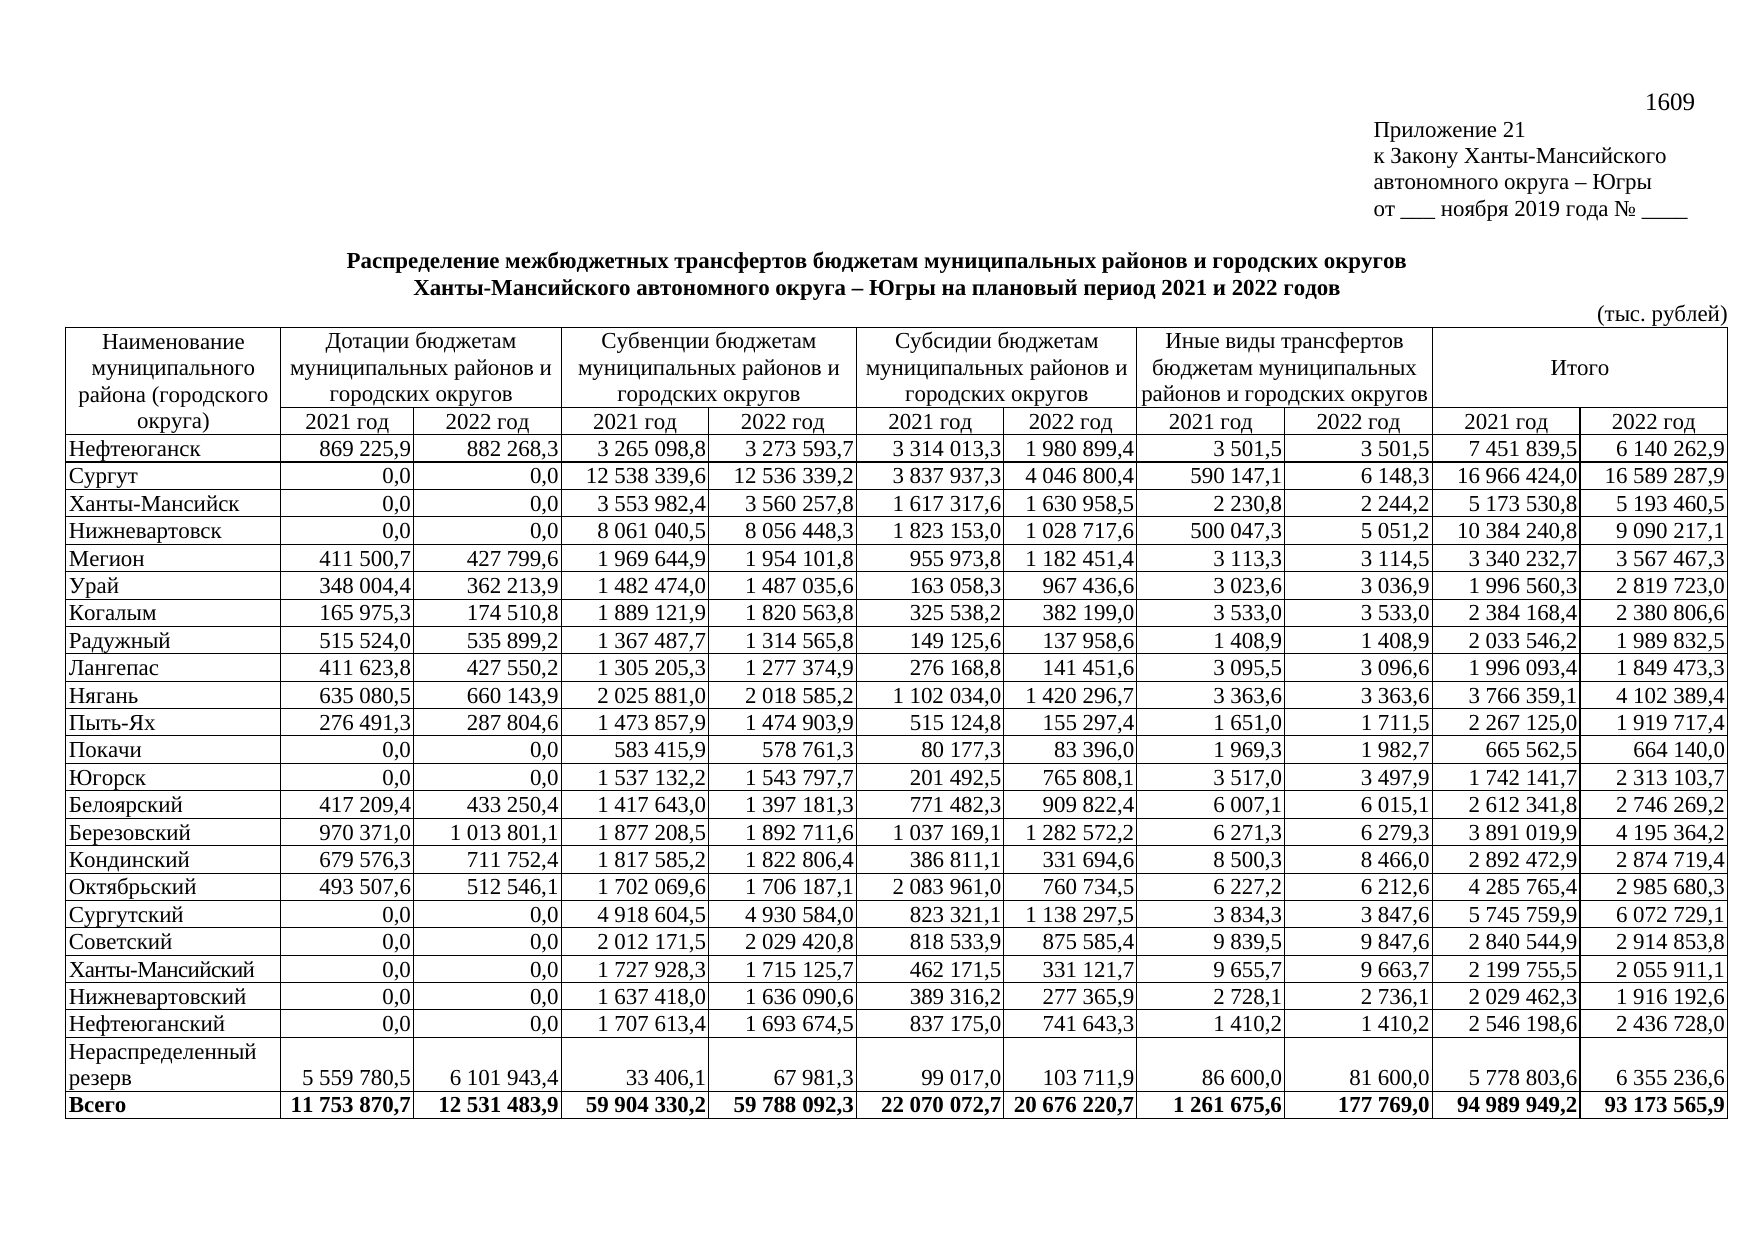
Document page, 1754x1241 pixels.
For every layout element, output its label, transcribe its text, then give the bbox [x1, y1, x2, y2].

table_cell 1 919 717,4 [1581, 709, 1727, 735]
table_cell 276 168,8 [857, 654, 1003, 681]
table_cell Белоярский [66, 791, 280, 818]
table_cell 967 436,6 [1004, 572, 1136, 598]
table_cell Нягань [66, 682, 280, 708]
table_cell 362 213,9 [414, 572, 561, 598]
text к Закону Ханты-Мансийского [1373, 142, 1695, 168]
table_cell Октябрьский [66, 874, 280, 900]
table_cell 3 501,5 [1285, 435, 1432, 461]
table_cell 515 124,8 [857, 709, 1003, 735]
table_cell 0,0 [281, 983, 413, 1009]
table_cell 331 694,6 [1004, 846, 1136, 872]
table_cell 0,0 [414, 490, 561, 516]
table_cell Кондинский [66, 846, 280, 872]
text от ___ ноября 2019 года № ____ [1373, 195, 1695, 221]
table_cell 3 837 937,3 [857, 463, 1003, 489]
table_cell 0,0 [414, 463, 561, 489]
table_cell 2021 год [857, 408, 1003, 434]
table_cell 6 227,2 [1137, 874, 1284, 900]
table_cell 1 822 806,4 [709, 846, 856, 872]
table_cell Всего [66, 1092, 280, 1118]
table_cell 664 140,0 [1581, 736, 1727, 763]
table_cell 578 761,3 [709, 736, 856, 763]
table_cell 493 507,6 [281, 874, 413, 900]
table_cell 16 966 424,0 [1433, 463, 1579, 489]
table_cell 348 004,4 [281, 572, 413, 598]
text Распределение межбюджетных трансфертов бюджетам муниципальных районов и городских округов [59, 247, 1695, 274]
table_cell 22 070 072,7 [857, 1092, 1003, 1118]
table_cell 3 497,9 [1285, 764, 1432, 790]
table_cell 2 033 546,2 [1433, 627, 1579, 653]
table_cell 6 271,3 [1137, 819, 1284, 845]
table_cell 0,0 [281, 764, 413, 790]
table_cell 512 546,1 [414, 874, 561, 900]
table_cell 155 297,4 [1004, 709, 1136, 735]
table_cell 1 182 451,4 [1004, 545, 1136, 571]
table_cell Нижневартовский [66, 983, 280, 1009]
table_cell 1 996 093,4 [1433, 654, 1579, 681]
table_cell Ханты-Мансийск [66, 490, 280, 516]
table_cell 0,0 [414, 901, 561, 927]
table_cell 389 316,2 [857, 983, 1003, 1009]
table_cell 2 313 103,7 [1581, 764, 1727, 790]
table_cell Советский [66, 928, 280, 954]
table_cell 1 277 374,9 [709, 654, 856, 681]
table_cell 94 989 949,2 [1433, 1092, 1579, 1118]
table_cell 1 715 125,7 [709, 956, 856, 982]
table_cell 515 524,0 [281, 627, 413, 653]
table_cell 882 268,3 [414, 435, 561, 461]
table_cell 177 769,0 [1285, 1092, 1432, 1118]
table_cell 9 655,7 [1137, 956, 1284, 982]
table_cell 0,0 [414, 928, 561, 954]
table_cell 1 013 801,1 [414, 819, 561, 845]
table_cell 0,0 [281, 517, 413, 544]
table_cell Покачи [66, 736, 280, 763]
text Ханты-Мансийского автономного округа – Югры на плановый период 2021 и 2022 годов [59, 274, 1695, 300]
table_cell 462 171,5 [857, 956, 1003, 982]
table_cell 590 147,1 [1137, 463, 1284, 489]
table_cell 0,0 [281, 928, 413, 954]
table_cell 33 406,1 [562, 1038, 708, 1091]
table_cell Нижневартовск [66, 517, 280, 544]
table_cell 86 600,0 [1137, 1038, 1284, 1091]
table_cell 1 980 899,4 [1004, 435, 1136, 461]
table_cell 0,0 [414, 956, 561, 982]
table_cell 6 101 943,4 [414, 1038, 561, 1091]
table_cell 11 753 870,7 [281, 1092, 413, 1118]
table_cell 500 047,3 [1137, 517, 1284, 544]
table_cell 103 711,9 [1004, 1038, 1136, 1091]
table_cell 0,0 [281, 1010, 413, 1037]
table_cell 4 102 389,4 [1581, 682, 1727, 708]
table_cell Ханты-Мансийский [66, 956, 280, 982]
table_cell 3 766 359,1 [1433, 682, 1579, 708]
table_cell 6 279,3 [1285, 819, 1432, 845]
table_cell 1 889 121,9 [562, 600, 708, 626]
table_header Наименование муниципального района (городского округа) [66, 328, 280, 434]
table_cell 1 630 958,5 [1004, 490, 1136, 516]
table_cell 1 305 205,3 [562, 654, 708, 681]
table_cell 5 173 530,8 [1433, 490, 1579, 516]
table_cell 6 015,1 [1285, 791, 1432, 818]
table_cell 2 746 269,2 [1581, 791, 1727, 818]
table_cell 2 874 719,4 [1581, 846, 1727, 872]
table_header Итого [1433, 328, 1727, 407]
table_cell 2021 год [562, 408, 708, 434]
table_cell 818 533,9 [857, 928, 1003, 954]
table_cell 9 847,6 [1285, 928, 1432, 954]
table_cell 3 891 019,9 [1433, 819, 1579, 845]
table_cell 2 083 961,0 [857, 874, 1003, 900]
table_cell 2 985 680,3 [1581, 874, 1727, 900]
table_cell 2 230,8 [1137, 490, 1284, 516]
table_cell 20 676 220,7 [1004, 1092, 1136, 1118]
table_cell 665 562,5 [1433, 736, 1579, 763]
table_cell 2 029 420,8 [709, 928, 856, 954]
table_cell 3 023,6 [1137, 572, 1284, 598]
table_cell 875 585,4 [1004, 928, 1136, 954]
table_cell 9 663,7 [1285, 956, 1432, 982]
table_cell 1 989 832,5 [1581, 627, 1727, 653]
table_cell 3 036,9 [1285, 572, 1432, 598]
table_cell 1 892 711,6 [709, 819, 856, 845]
table_cell 1 397 181,3 [709, 791, 856, 818]
table_cell 1 877 208,5 [562, 819, 708, 845]
table_cell 1 969,3 [1137, 736, 1284, 763]
table_cell 1 473 857,9 [562, 709, 708, 735]
table_cell 3 096,6 [1285, 654, 1432, 681]
table_cell 2 819 723,0 [1581, 572, 1727, 598]
table_cell 0,0 [414, 764, 561, 790]
table_cell 2 736,1 [1285, 983, 1432, 1009]
table_cell 970 371,0 [281, 819, 413, 845]
table_cell 1 367 487,7 [562, 627, 708, 653]
table_cell 1 543 797,7 [709, 764, 856, 790]
table_cell 823 321,1 [857, 901, 1003, 927]
table_cell 2 025 881,0 [562, 682, 708, 708]
table_cell 137 958,6 [1004, 627, 1136, 653]
table_cell 3 834,3 [1137, 901, 1284, 927]
table_cell 1 916 192,6 [1581, 983, 1727, 1009]
table_cell 427 550,2 [414, 654, 561, 681]
table_cell 1 727 928,3 [562, 956, 708, 982]
table_cell 201 492,5 [857, 764, 1003, 790]
table_cell 1 651,0 [1137, 709, 1284, 735]
table_header Иные виды трансфертов бюджетам муниципальных районов и городских округов [1137, 328, 1432, 407]
table_cell 2 436 728,0 [1581, 1010, 1727, 1037]
table_cell 1 849 473,3 [1581, 654, 1727, 681]
table_cell 3 114,5 [1285, 545, 1432, 571]
table_cell 2021 год [281, 408, 413, 434]
table_cell 2022 год [1581, 408, 1727, 434]
table_cell 2 892 472,9 [1433, 846, 1579, 872]
table_cell 0,0 [414, 983, 561, 1009]
table_cell 1 693 674,5 [709, 1010, 856, 1037]
table_cell 81 600,0 [1285, 1038, 1432, 1091]
table_cell 1 417 643,0 [562, 791, 708, 818]
table_cell 1 482 474,0 [562, 572, 708, 598]
table_cell 12 531 483,9 [414, 1092, 561, 1118]
table_cell 4 046 800,4 [1004, 463, 1136, 489]
table_cell 7 451 839,5 [1433, 435, 1579, 461]
table_cell 1 711,5 [1285, 709, 1432, 735]
table_cell 287 804,6 [414, 709, 561, 735]
table_cell 3 340 232,7 [1433, 545, 1579, 571]
table_cell 276 491,3 [281, 709, 413, 735]
table_cell 3 533,0 [1285, 600, 1432, 626]
table_cell 141 451,6 [1004, 654, 1136, 681]
table_cell 0,0 [281, 736, 413, 763]
table_cell 535 899,2 [414, 627, 561, 653]
table_cell 1 637 418,0 [562, 983, 708, 1009]
table_header Дотации бюджетам муниципальных районов и городских округов [281, 328, 561, 407]
table_cell 635 080,5 [281, 682, 413, 708]
table_cell 1 410,2 [1137, 1010, 1284, 1037]
table_cell 1 823 153,0 [857, 517, 1003, 544]
table_cell 2 546 198,6 [1433, 1010, 1579, 1037]
table_cell Урай [66, 572, 280, 598]
table_cell 6 007,1 [1137, 791, 1284, 818]
table_cell 1 138 297,5 [1004, 901, 1136, 927]
table_cell 2 018 585,2 [709, 682, 856, 708]
table_header Субвенции бюджетам муниципальных районов и городских округов [562, 328, 856, 407]
table_cell 2022 год [1004, 408, 1136, 434]
table_cell 583 415,9 [562, 736, 708, 763]
table_cell 955 973,8 [857, 545, 1003, 571]
table_cell 1 617 317,6 [857, 490, 1003, 516]
table_cell 1 636 090,6 [709, 983, 856, 1009]
table_cell 760 734,5 [1004, 874, 1136, 900]
table_cell 0,0 [414, 517, 561, 544]
table_cell 4 930 584,0 [709, 901, 856, 927]
table_cell 3 113,3 [1137, 545, 1284, 571]
table_cell 1 706 187,1 [709, 874, 856, 900]
text Приложение 21 [1373, 116, 1695, 142]
table_cell 3 567 467,3 [1581, 545, 1727, 571]
table_cell 1 474 903,9 [709, 709, 856, 735]
table_cell 1 702 069,6 [562, 874, 708, 900]
table_cell 99 017,0 [857, 1038, 1003, 1091]
table_cell 0,0 [281, 463, 413, 489]
table_cell 2022 год [709, 408, 856, 434]
table_cell 8 056 448,3 [709, 517, 856, 544]
table_cell Сургут [66, 463, 280, 489]
table_cell 163 058,3 [857, 572, 1003, 598]
table_cell 83 396,0 [1004, 736, 1136, 763]
table_cell Нефтеюганский [66, 1010, 280, 1037]
table_cell 1 037 169,1 [857, 819, 1003, 845]
table_cell 9 839,5 [1137, 928, 1284, 954]
table_cell 660 143,9 [414, 682, 561, 708]
table_cell 0,0 [281, 956, 413, 982]
table_cell 3 273 593,7 [709, 435, 856, 461]
table_cell 869 225,9 [281, 435, 413, 461]
table_cell 2022 год [414, 408, 561, 434]
table_cell 4 918 604,5 [562, 901, 708, 927]
table_cell 10 384 240,8 [1433, 517, 1579, 544]
table_cell 1 707 613,4 [562, 1010, 708, 1037]
table_cell 6 148,3 [1285, 463, 1432, 489]
table_cell 6 212,6 [1285, 874, 1432, 900]
table_cell 3 363,6 [1137, 682, 1284, 708]
table_cell 411 500,7 [281, 545, 413, 571]
table_cell 5 778 803,6 [1433, 1038, 1579, 1091]
table_cell 93 173 565,9 [1581, 1092, 1727, 1118]
table_cell 1 969 644,9 [562, 545, 708, 571]
table_cell 277 365,9 [1004, 983, 1136, 1009]
table_cell 8 500,3 [1137, 846, 1284, 872]
table_cell 5 051,2 [1285, 517, 1432, 544]
table_cell Пыть-Ях [66, 709, 280, 735]
table_cell 837 175,0 [857, 1010, 1003, 1037]
table_cell 2 267 125,0 [1433, 709, 1579, 735]
table_cell 59 788 092,3 [709, 1092, 856, 1118]
table_cell Мегион [66, 545, 280, 571]
table_cell 2 380 806,6 [1581, 600, 1727, 626]
table_cell 3 314 013,3 [857, 435, 1003, 461]
table_cell 80 177,3 [857, 736, 1003, 763]
table_cell 1 028 717,6 [1004, 517, 1136, 544]
table_cell 2 055 911,1 [1581, 956, 1727, 982]
table_cell 331 121,7 [1004, 956, 1136, 982]
table_cell 5 745 759,9 [1433, 901, 1579, 927]
table_cell Югорск [66, 764, 280, 790]
table_cell 0,0 [414, 736, 561, 763]
table_cell 765 808,1 [1004, 764, 1136, 790]
table_cell Березовский [66, 819, 280, 845]
table_cell Радужный [66, 627, 280, 653]
table_cell 417 209,4 [281, 791, 413, 818]
table_cell 3 560 257,8 [709, 490, 856, 516]
text (тыс. рублей) [59, 300, 1728, 327]
table_cell 59 904 330,2 [562, 1092, 708, 1118]
table_cell 1 408,9 [1137, 627, 1284, 653]
table_cell 1 261 675,6 [1137, 1092, 1284, 1118]
text автономного округа – Югры [1373, 168, 1695, 195]
table_cell 1 420 296,7 [1004, 682, 1136, 708]
table_cell 174 510,8 [414, 600, 561, 626]
table_cell 3 517,0 [1137, 764, 1284, 790]
table_cell 386 811,1 [857, 846, 1003, 872]
table_cell Нераспределенный резерв [66, 1038, 280, 1091]
table_cell 4 195 364,2 [1581, 819, 1727, 845]
table_cell 12 536 339,2 [709, 463, 856, 489]
table_cell 679 576,3 [281, 846, 413, 872]
table_cell 0,0 [281, 901, 413, 927]
table_cell 16 589 287,9 [1581, 463, 1727, 489]
table_cell Когалым [66, 600, 280, 626]
table_cell 8 061 040,5 [562, 517, 708, 544]
table_cell 2 199 755,5 [1433, 956, 1579, 982]
table_cell 12 538 339,6 [562, 463, 708, 489]
table_cell 165 975,3 [281, 600, 413, 626]
table_cell 2 384 168,4 [1433, 600, 1579, 626]
table_cell 909 822,4 [1004, 791, 1136, 818]
table_cell 2 728,1 [1137, 983, 1284, 1009]
table_cell 2 612 341,8 [1433, 791, 1579, 818]
table_cell 4 285 765,4 [1433, 874, 1579, 900]
table_cell 2021 год [1433, 408, 1579, 434]
table_cell 433 250,4 [414, 791, 561, 818]
table_cell 5 193 460,5 [1581, 490, 1727, 516]
table_cell 1 537 132,2 [562, 764, 708, 790]
table_cell 2022 год [1285, 408, 1432, 434]
table_cell 3 363,6 [1285, 682, 1432, 708]
table_cell 1 982,7 [1285, 736, 1432, 763]
table_cell Сургутский [66, 901, 280, 927]
table_cell 2021 год [1137, 408, 1284, 434]
table_cell 1 996 560,3 [1433, 572, 1579, 598]
table_cell 1 954 101,8 [709, 545, 856, 571]
table_cell 149 125,6 [857, 627, 1003, 653]
table_cell 2 029 462,3 [1433, 983, 1579, 1009]
table_cell 9 090 217,1 [1581, 517, 1727, 544]
table_cell 325 538,2 [857, 600, 1003, 626]
table_cell 5 559 780,5 [281, 1038, 413, 1091]
table_cell 6 072 729,1 [1581, 901, 1727, 927]
table_cell 427 799,6 [414, 545, 561, 571]
table_cell 771 482,3 [857, 791, 1003, 818]
table_cell 3 553 982,4 [562, 490, 708, 516]
table_cell 1 102 034,0 [857, 682, 1003, 708]
table_cell 1 817 585,2 [562, 846, 708, 872]
table_cell 6 140 262,9 [1581, 435, 1727, 461]
table_cell Нефтеюганск [66, 435, 280, 461]
table_cell 1 820 563,8 [709, 600, 856, 626]
table_cell 2 840 544,9 [1433, 928, 1579, 954]
table_cell 1 314 565,8 [709, 627, 856, 653]
table_cell 1 487 035,6 [709, 572, 856, 598]
table_cell 1 410,2 [1285, 1010, 1432, 1037]
table_cell 3 095,5 [1137, 654, 1284, 681]
table_cell 0,0 [414, 1010, 561, 1037]
table_cell 1 742 141,7 [1433, 764, 1579, 790]
table_cell 382 199,0 [1004, 600, 1136, 626]
table_cell 3 501,5 [1137, 435, 1284, 461]
table_cell 2 244,2 [1285, 490, 1432, 516]
table_cell 3 847,6 [1285, 901, 1432, 927]
table_cell 411 623,8 [281, 654, 413, 681]
table_cell 6 355 236,6 [1581, 1038, 1727, 1091]
table_cell 741 643,3 [1004, 1010, 1136, 1037]
table_cell 2 914 853,8 [1581, 928, 1727, 954]
table_header Субсидии бюджетам муниципальных районов и городских округов [857, 328, 1136, 407]
table_cell 2 012 171,5 [562, 928, 708, 954]
table_cell 3 533,0 [1137, 600, 1284, 626]
table_cell 711 752,4 [414, 846, 561, 872]
table_cell 0,0 [281, 490, 413, 516]
table_cell 3 265 098,8 [562, 435, 708, 461]
table_cell 1 408,9 [1285, 627, 1432, 653]
table_cell Лангепас [66, 654, 280, 681]
table_cell 1 282 572,2 [1004, 819, 1136, 845]
table_cell 8 466,0 [1285, 846, 1432, 872]
table_cell 67 981,3 [709, 1038, 856, 1091]
